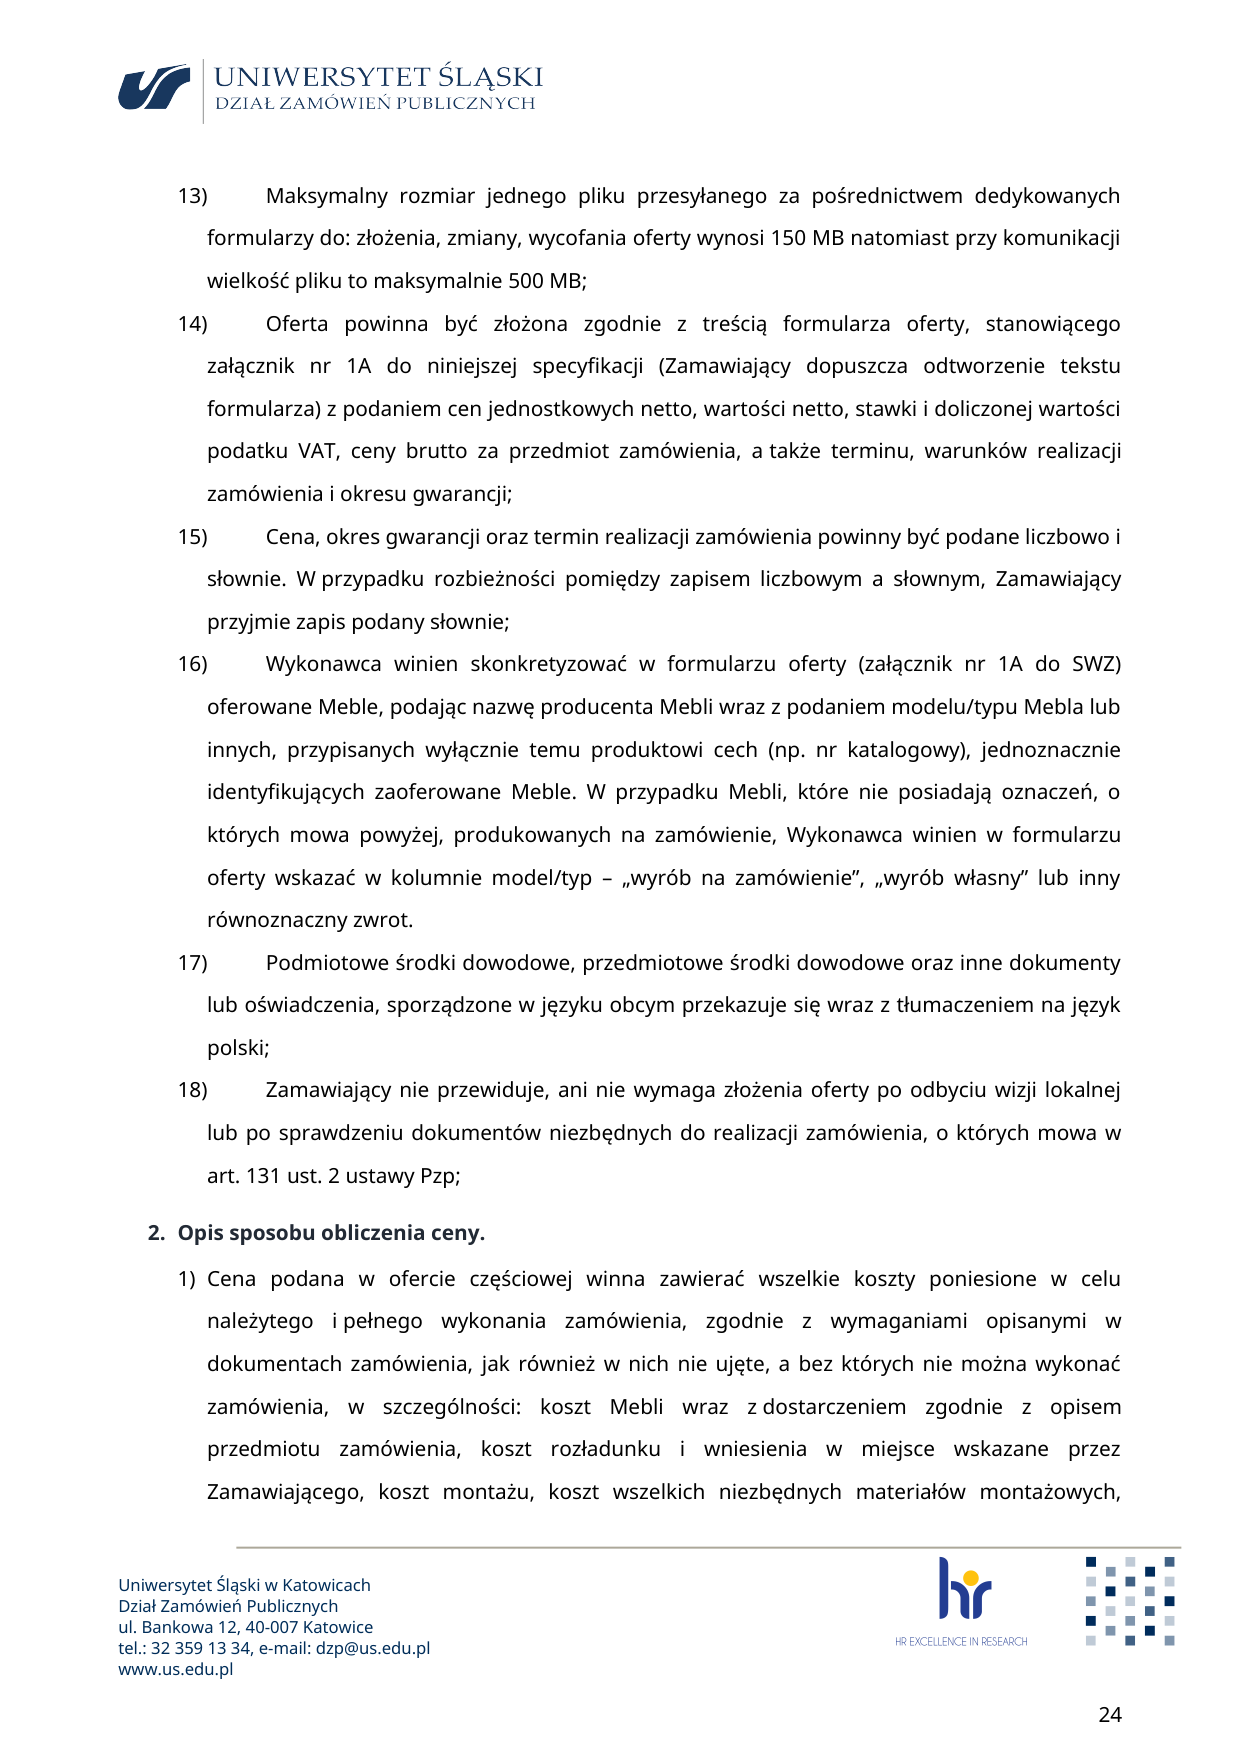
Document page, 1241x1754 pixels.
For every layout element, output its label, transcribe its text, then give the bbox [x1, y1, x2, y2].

subtitle Zamawiający nie przewiduje, ani nie wymaga złożenia oferty po odbyciu wizji lokalnej lub po sprawdzeniu dokumentów niezbędnych do realizacji zamówienia, o których mowa w art. 131 ust. 2 ustawy Pzp; [177, 1076, 1122, 1189]
subtitle Oferta powinna być złożona zgodnie z treścią formularza oferty, stanowiącego załącznik nr 1A do niniejszej specyfikacji (Zamawiający dopuszcza odtworzenie tekstu formularza) z podaniem cen jednostkowych netto, wartości netto, stawki i doliczonej wartości podatku VAT, ceny brutto za przedmiot zamówienia, a także terminu, warunków realizacji zamówienia i okresu gwarancji; [177, 309, 1122, 508]
subtitle Cena, okres gwarancji oraz termin realizacji zamówienia powinny być podane liczbowo i słownie. W przypadku rozbieżności pomiędzy zapisem liczbowym a słownym, Zamawiający przyjmie zapis podany słownie; [177, 522, 1122, 635]
subtitle Opis sposobu obliczenia ceny. [148, 1218, 1122, 1246]
subtitle Podmiotowe środki dowodowe, przedmiotowe środki dowodowe oraz inne dokumenty lub oświadczenia, sporządzone w języku obcym przekazuje się wraz z tłumaczeniem na język polski; [177, 948, 1122, 1061]
picture [118, 59, 543, 124]
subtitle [177, 1264, 1122, 1506]
subtitle Maksymalny rozmiar jednego pliku przesyłanego za pośrednictwem dedykowanych formularzy do: złożenia, zmiany, wycofania oferty wynosi 150 MB natomiast przy komunikacji wielkość pliku to maksymalnie 500 MB; [177, 181, 1122, 294]
subtitle Wykonawca winien skonkretyzować w formularzu oferty (załącznik nr 1A do SWZ) oferowane Meble, podając nazwę producenta Mebli wraz z podaniem modelu/typu Mebla lub innych, przypisanych wyłącznie temu produktowi cech (np. nr katalogowy), jednoznacznie identyfikujących zaoferowane Meble. W przypadku Mebli, które nie posiadają oznaczeń, o których mowa powyżej, produkowanych na zamówienie, Wykonawca winien w formularzu oferty wskazać w kolumnie model/typ – „wyrób na zamówienie”, „wyrób własny” lub inny równoznaczny zwrot. [177, 649, 1122, 934]
picture [826, 1430, 1203, 1675]
